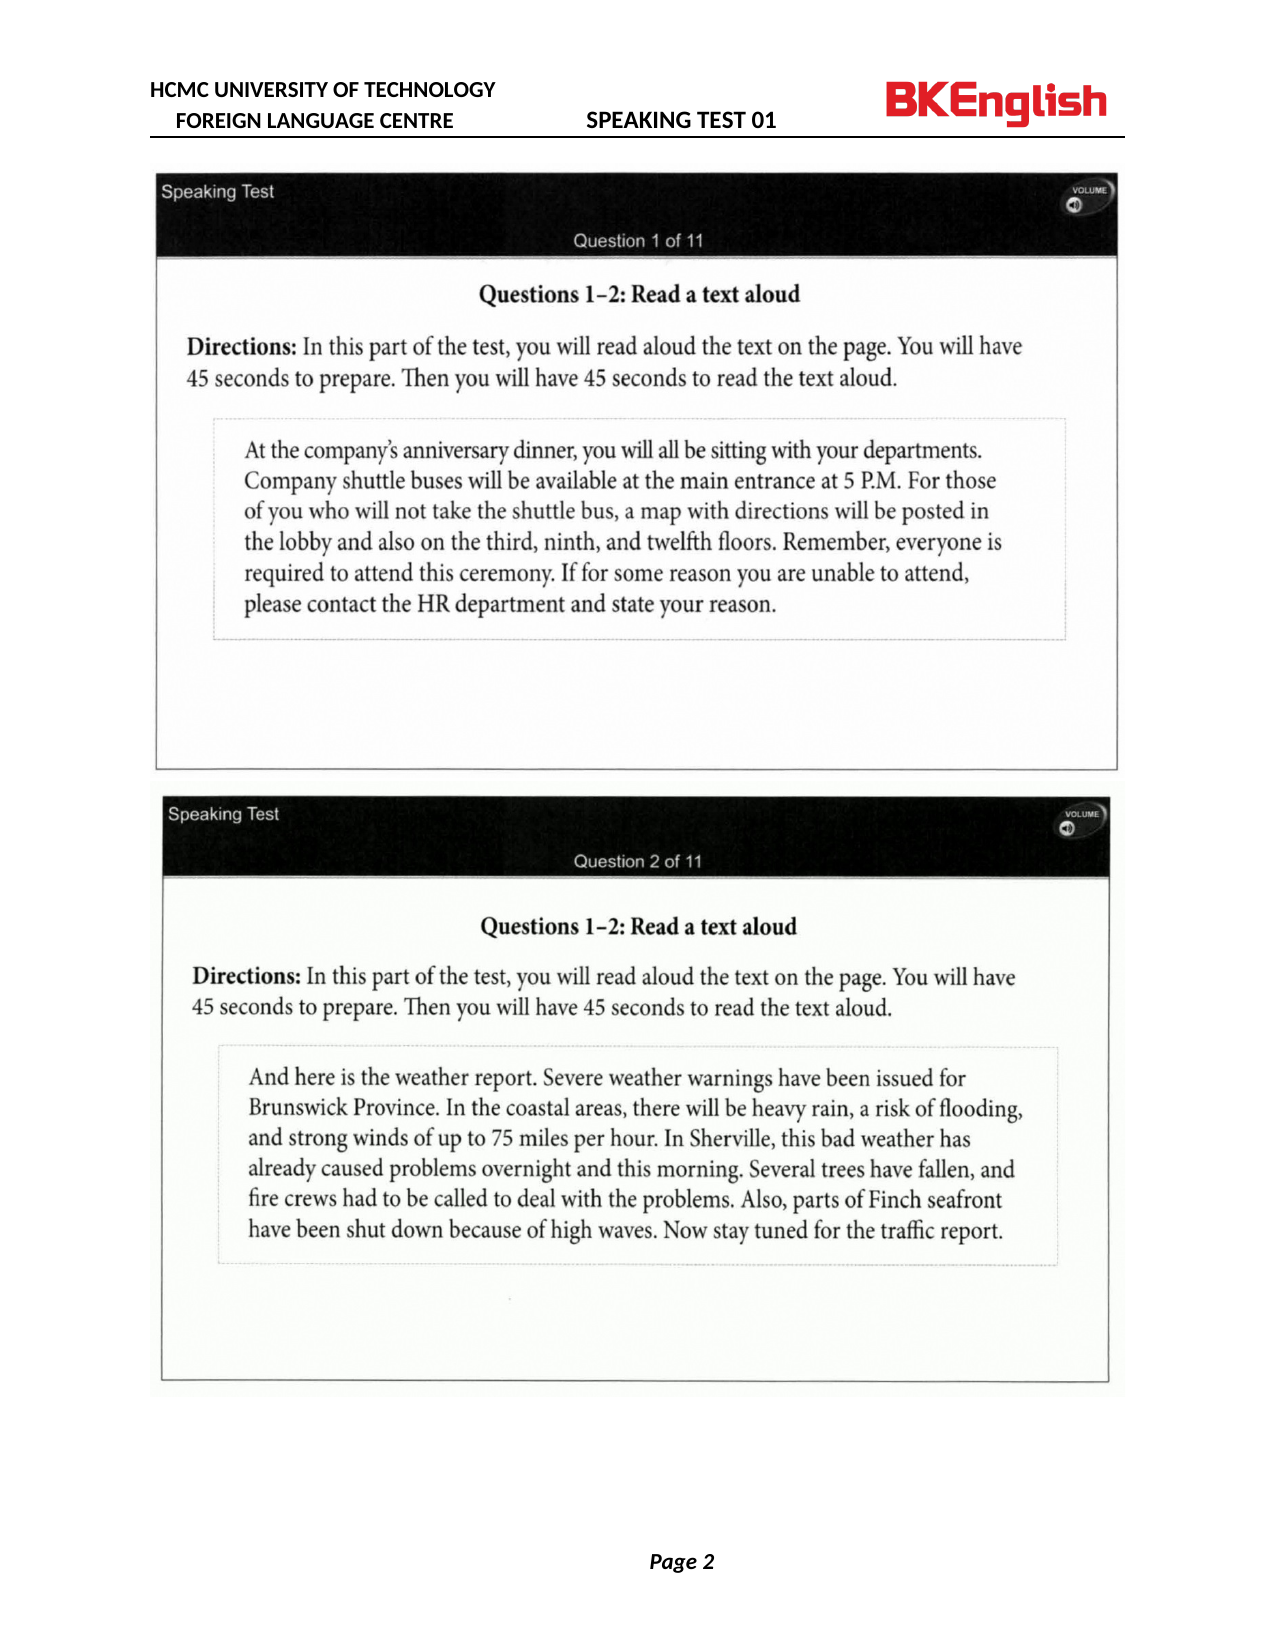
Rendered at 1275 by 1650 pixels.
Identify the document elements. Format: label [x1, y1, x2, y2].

picture [150, 163, 1125, 778]
picture [150, 781, 1125, 1397]
picture [880, 75, 1112, 131]
